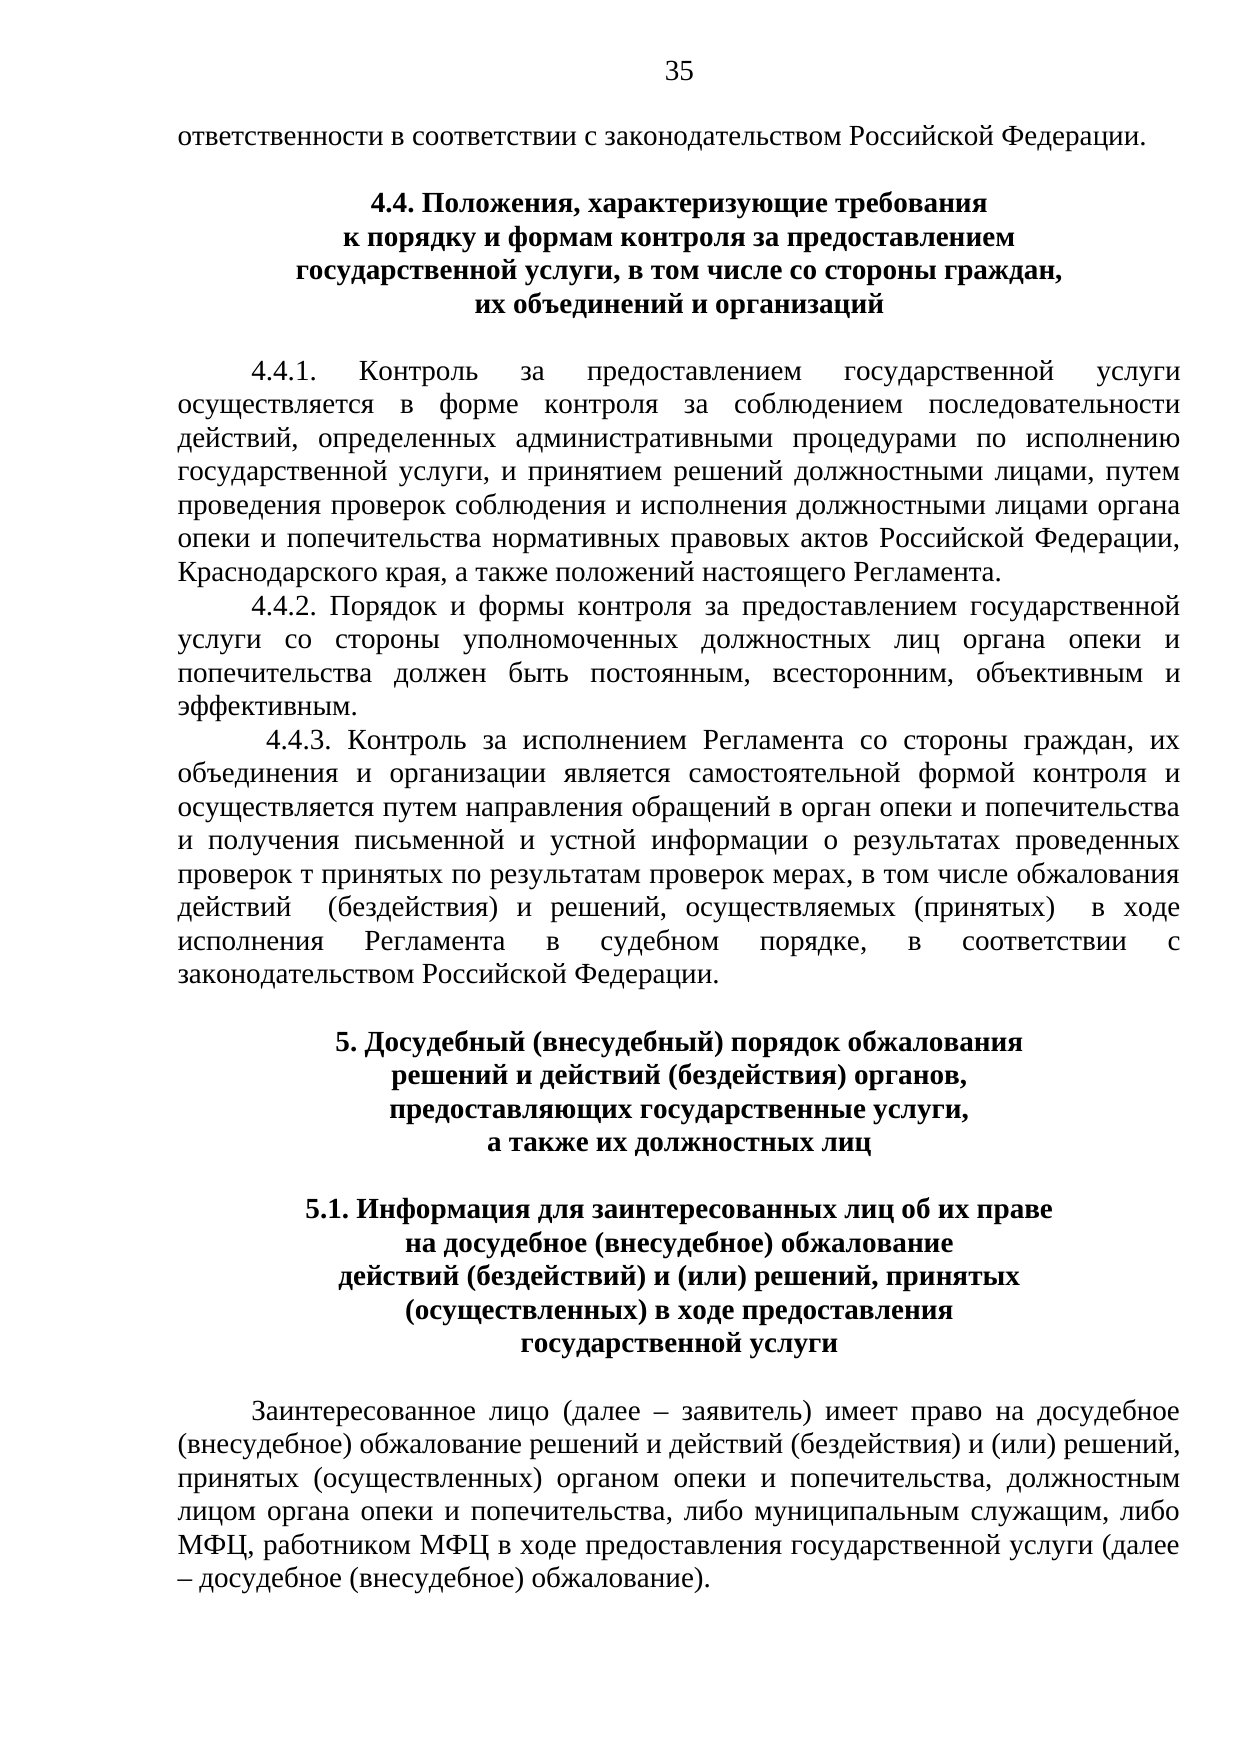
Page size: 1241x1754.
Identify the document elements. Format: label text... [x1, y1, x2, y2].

text (осуществленных) в ходе предоставления [177, 1292, 1181, 1326]
text 5. Досудебный (внесудебный) порядок обжалования [177, 1024, 1181, 1057]
text действий (бездействий) и (или) решений, принятых [177, 1258, 1181, 1292]
text Заинтересованное лицо (далее – заявитель) имеет право на досудебное (внесудебное) обжалование решений и действий (бездействия) и (или) решений, принятых (осуществленных) органом опеки и попечительства, должностным лицом органа опеки и попечительства, либо муниципальным служащим, либо МФЦ, работником МФЦ в ходе предоставления государственной услуги (далее – досудебное (внесудебное) обжалование). [177, 1393, 1181, 1594]
text государственной услуги [177, 1326, 1181, 1359]
text 4.4.2. Порядок и формы контроля за предоставлением государственной услуги со стороны уполномоченных должностных лиц органа опеки и попечительства должен быть постоянным, всесторонним, объективным и эффективным. [177, 588, 1181, 722]
text их объединений и организаций [177, 286, 1181, 319]
text а также их должностных лиц [177, 1124, 1181, 1158]
text 4.4. Положения, характеризующие требования [177, 185, 1181, 219]
text к порядку и формам контроля за предоставлением [177, 219, 1181, 252]
text 4.4.3. Контроль за исполнением Регламента со стороны граждан, их объединения и организации является самостоятельной формой контроля и осуществляется путем направления обращений в орган опеки и попечительства и получения письменной и устной информации о результатах проведенных проверок т принятых по результатам проверок мерах, в том числе обжалования действий (бездействия) и решений, осуществляемых (принятых) в ходе исполнения Регламента в судебном порядке, в соответствии с законодательством Российской Федерации. [177, 722, 1181, 990]
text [177, 118, 1181, 152]
text на досудебное (внесудебное) обжалование [177, 1225, 1181, 1258]
text решений и действий (бездействия) органов, [177, 1057, 1181, 1091]
text 5.1. Информация для заинтересованных лиц об их праве [177, 1191, 1181, 1225]
text государственной услуги, в том числе со стороны граждан, [177, 252, 1181, 286]
text предоставляющих государственные услуги, [177, 1091, 1181, 1124]
text 4.4.1. Контроль за предоставлением государственной услуги осуществляется в форме контроля за соблюдением последовательности действий, определенных административными процедурами по исполнению государственной услуги, и принятием решений должностными лицами, путем проведения проверок соблюдения и исполнения должностными лицами органа опеки и попечительства нормативных правовых актов Российской Федерации, Краснодарского края, а также положений настоящего Регламента. [177, 353, 1181, 588]
